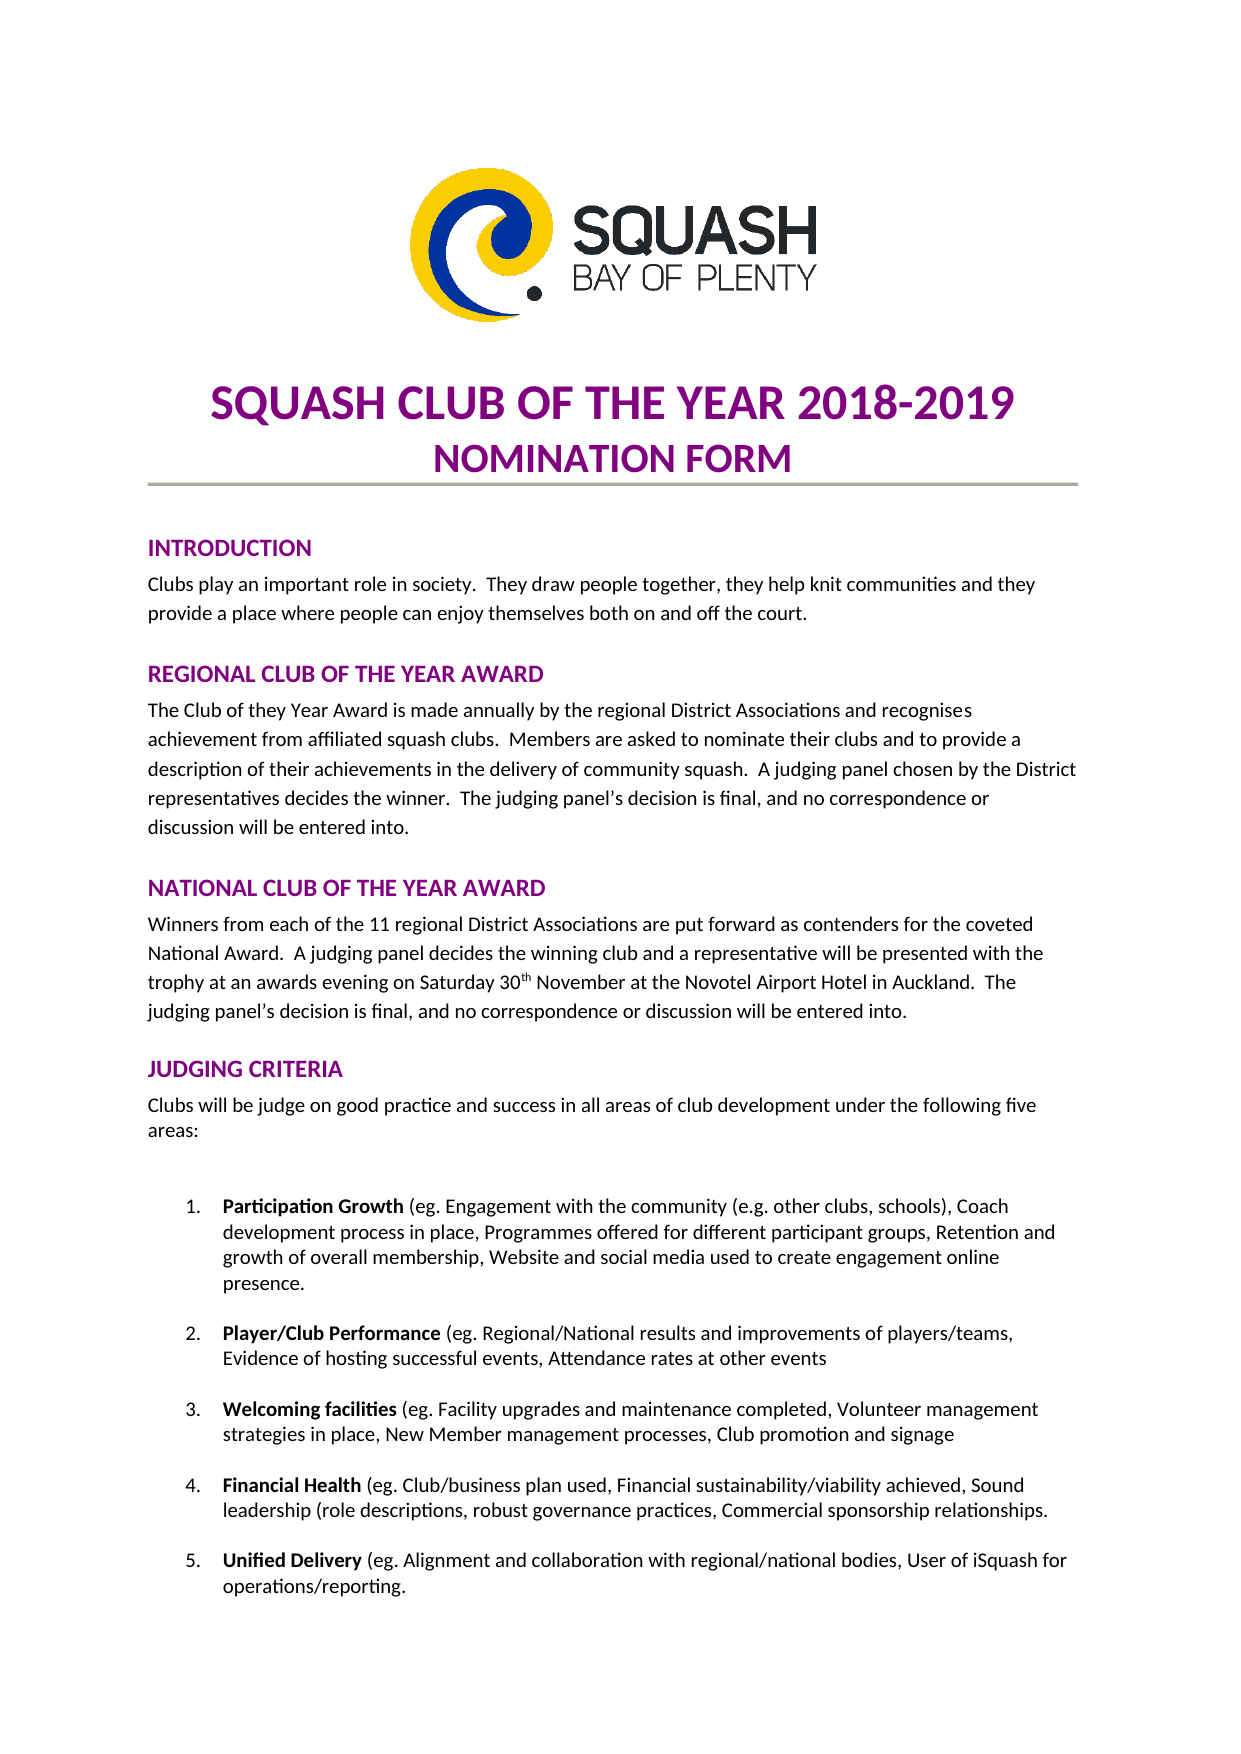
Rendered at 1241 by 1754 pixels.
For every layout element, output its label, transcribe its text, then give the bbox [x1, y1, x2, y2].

subtitle NATIONAL CLUB OF THE YEAR AWARD [148, 872, 1078, 903]
subtitle SQUASH CLUB OF THE YEAR 2018-2019 [148, 371, 1078, 432]
list Financial Health (eg. Club/business plan used, Financial sustainability/viability achieved, Sound leadership (role descriptions, robust governance practices, Commercial sponsorship relationships. [185, 1472, 1078, 1523]
subtitle INTRODUCTION [148, 532, 1078, 563]
text NOMINATION FORM [148, 432, 1078, 482]
text Winners from each of the 11 regional District Associations are put forward as contenders for the coveted National Award. A judging panel decides the winning club and a representative will be presented with the trophy at an awards evening on Saturday 30th November at the Novotel Airport Hotel in Auckland. The judging panel’s decision is final, and no correspondence or discussion will be entered into. [148, 911, 1078, 1024]
picture [360, 118, 866, 371]
text JUDGING CRITERIA [148, 1053, 1078, 1084]
list Unified Delivery (eg. Alignment and collaboration with regional/national bodies, User of iSquash for operations/reporting. [185, 1548, 1078, 1598]
text Clubs will be judge on good practice and success in all areas of club development under the following five areas: [148, 1092, 1078, 1143]
list Participation Growth (eg. Engagement with the community (e.g. other clubs, schools), Coach development process in place, Programmes offered for different participant groups, Retention and growth of overall membership, Website and social media used to create engagement online presence. [185, 1193, 1078, 1295]
list Welcoming facilities (eg. Facility upgrades and maintenance completed, Volunteer management strategies in place, New Member management processes, Club promotion and signage [185, 1396, 1078, 1447]
text The Club of they Year Award is made annually by the regional District Associations and recognises achievement from affiliated squash clubs. Members are asked to nominate their clubs and to provide a description of their achievements in the delivery of community squash. A judging panel chosen by the District representatives decides the winner. The judging panel’s decision is final, and no correspondence or discussion will be entered into. [148, 697, 1078, 839]
list Player/Club Performance (eg. Regional/National results and improvements of players/teams, Evidence of hosting successful events, Attendance rates at other events [185, 1320, 1078, 1371]
text Clubs play an important role in society. They draw people together, they help knit communities and they provide a place where people can enjoy themselves both on and off the court. [148, 571, 1078, 626]
subtitle REGIONAL CLUB OF THE YEAR AWARD [148, 658, 1078, 689]
